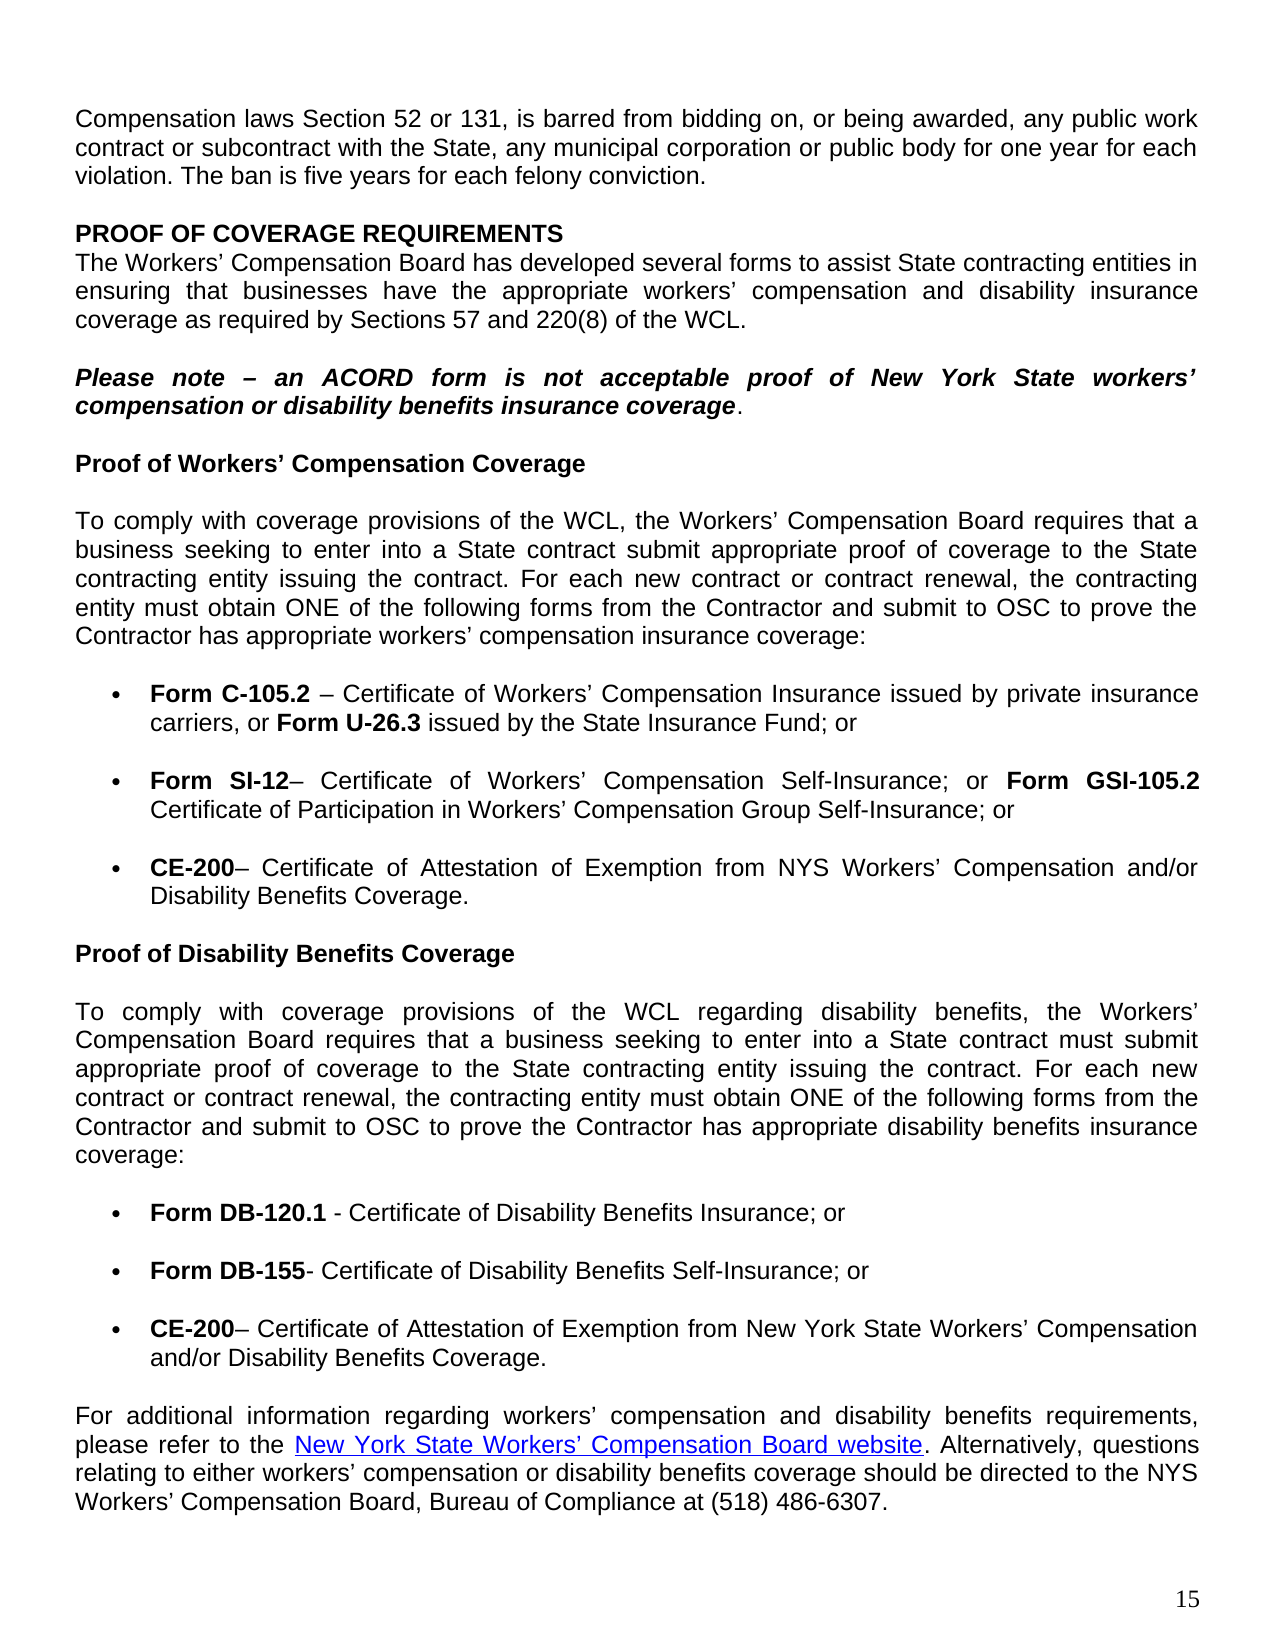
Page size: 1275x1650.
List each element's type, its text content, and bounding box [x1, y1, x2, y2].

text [75, 104, 1200, 190]
text Proof of Disability Benefits Coverage [75, 939, 1200, 968]
list Form DB-155- Certificate of Disability Benefits Self-Insurance; or [112, 1256, 1200, 1285]
list CE-200– Certificate of Attestation of Exemption from New York State Workers’ Compensation and/or Disability Benefits Coverage. [112, 1314, 1200, 1372]
text Proof of Workers’ Compensation Coverage [75, 449, 1200, 477]
list Form SI-12– Certificate of Workers’ Compensation Self-Insurance; or Form GSI-105.2 Certificate of Participation in Workers’ Compensation Group Self-Insurance; or [112, 766, 1200, 823]
list Form DB-120.1 - Certificate of Disability Benefits Insurance; or [112, 1198, 1200, 1227]
text For additional information regarding workers’ compensation and disability benefits requirements, please refer to the New York State Workers’ Compensation Board website. Alternatively, questions relating to either workers’ compensation or disability benefits coverage should be directed to the NYS Workers’ Compensation Board, Bureau of Compliance at (518) 486-6307. [75, 1401, 1200, 1516]
text To comply with coverage provisions of the WCL regarding disability benefits, the Workers’ Compensation Board requires that a business seeking to enter into a State contract must submit appropriate proof of coverage to the State contracting entity issuing the contract. For each new contract or contract renewal, the contracting entity must obtain ONE of the following forms from the Contractor and submit to OSC to prove the Contractor has appropriate disability benefits insurance coverage: [75, 997, 1200, 1169]
text To comply with coverage provisions of the WCL, the Workers’ Compensation Board requires that a business seeking to enter into a State contract submit appropriate proof of coverage to the State contracting entity issuing the contract. For each new contract or contract renewal, the contracting entity must obtain ONE of the following forms from the Contractor and submit to OSC to prove the Contractor has appropriate workers’ compensation insurance coverage: [75, 506, 1200, 650]
subtitle PROOF OF COVERAGE REQUIREMENTS [75, 219, 1200, 247]
text Please note – an ACORD form is not acceptable proof of New York State workers’ compensation or disability benefits insurance coverage. [75, 362, 1200, 420]
text The Workers’ Compensation Board has developed several forms to assist State contracting entities in ensuring that businesses have the appropriate workers’ compensation and disability insurance coverage as required by Sections 57 and 220(8) of the WCL. [75, 247, 1200, 334]
list Form C-105.2 – Certificate of Workers’ Compensation Insurance issued by private insurance carriers, or Form U-26.3 issued by the State Insurance Fund; or [112, 679, 1200, 737]
list CE-200– Certificate of Attestation of Exemption from NYS Workers’ Compensation and/or Disability Benefits Coverage. [112, 852, 1200, 910]
